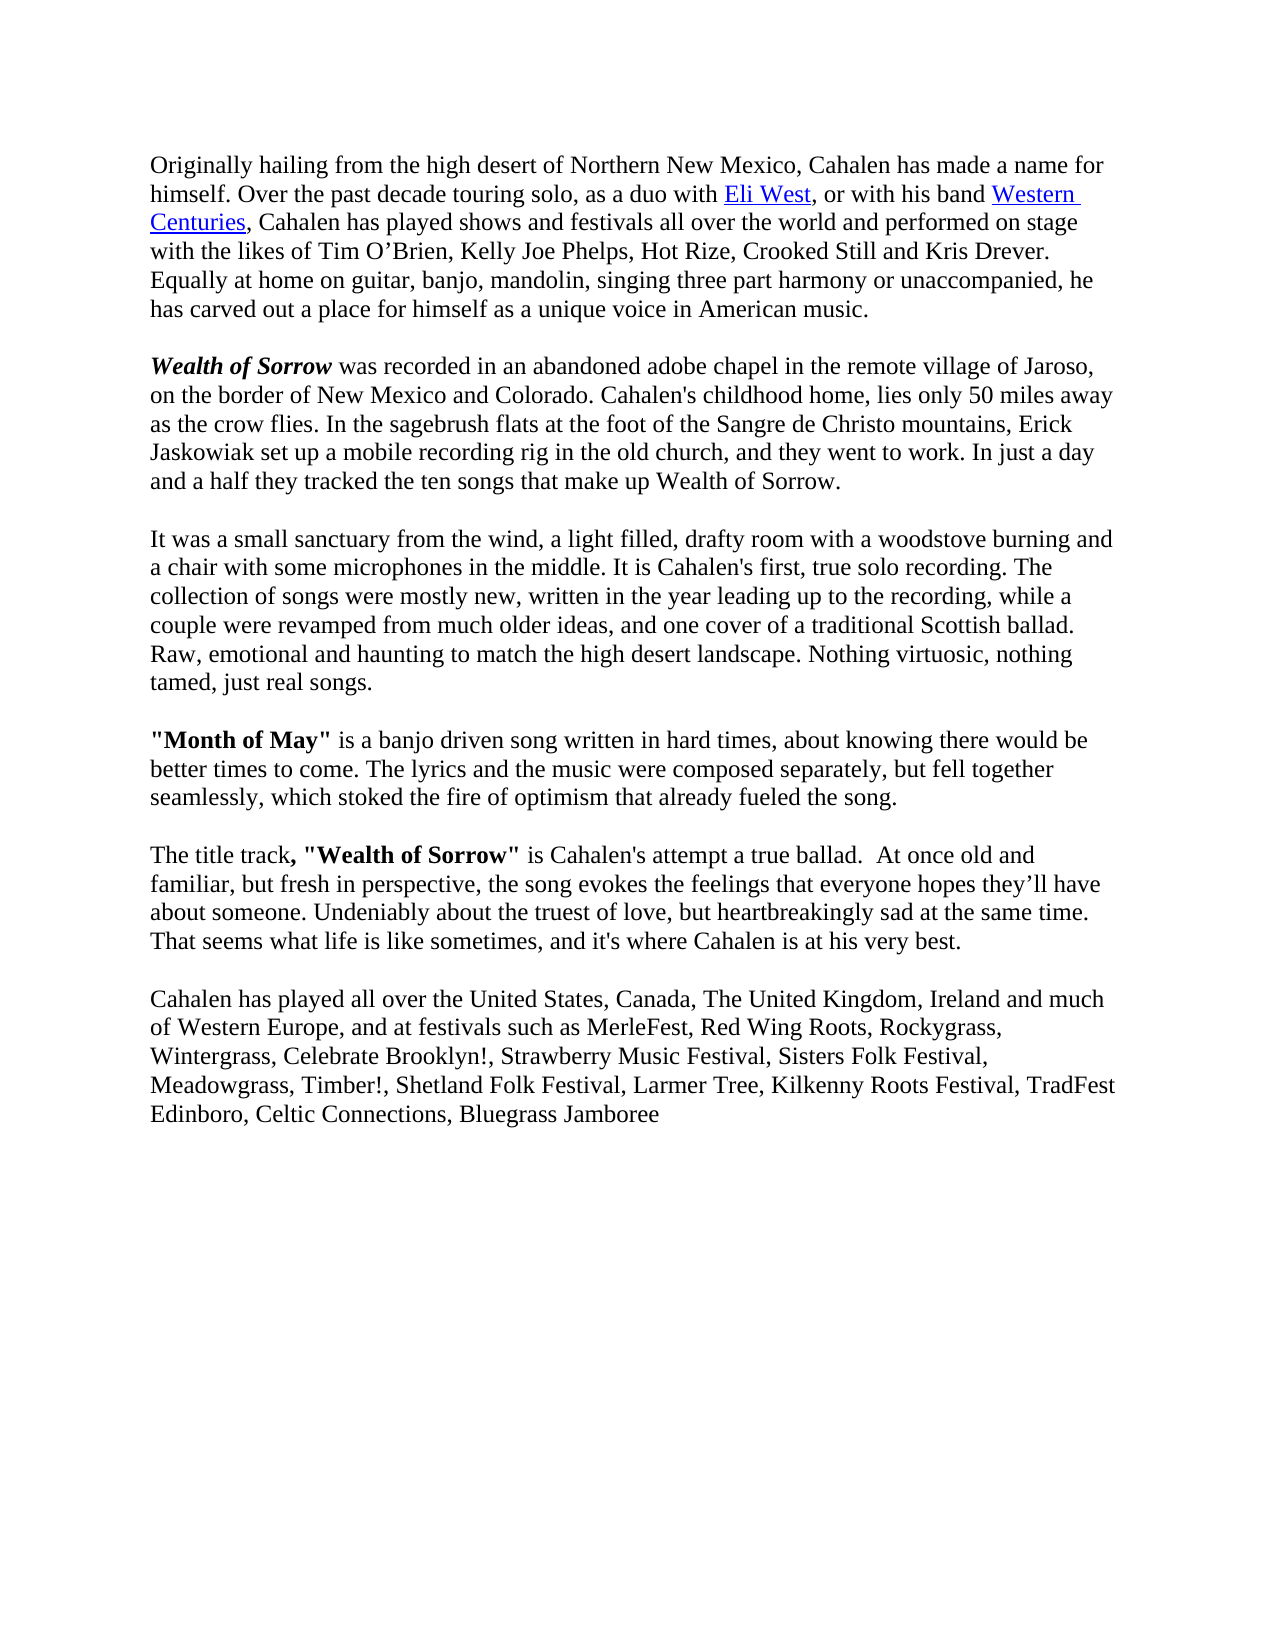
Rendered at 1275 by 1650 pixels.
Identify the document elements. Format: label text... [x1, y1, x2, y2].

text Cahalen has played all over the United States, Canada, The United Kingdom, Ireland and much of Western Europe, and at festivals such as MerleFest, Red Wing Roots, Rockygrass, Wintergrass, Celebrate Brooklyn!, Strawberry Music Festival, Sisters Folk Festival, Meadowgrass, Timber!, Shetland Folk Festival, Larmer Tree, Kilkenny Roots Festival, TradFest Edinboro, Celtic Connections, Bluegrass Jamboree [150, 984, 1125, 1127]
text The title track, "Wealth of Sorrow" is Cahalen's attempt a true ballad. At once old and familiar, but fresh in perspective, the song evokes the feelings that everyone hopes they’ll have about someone. Undeniably about the truest of love, but heartbreakingly sad at the same time. That seems what life is like sometimes, and it's where Cahalen is at his very best. [150, 840, 1125, 955]
text It was a small sanctuary from the wind, a light filled, drafty room with a woodstove burning and a chair with some microphones in the middle. It is Cahalen's first, true solo recording. The collection of songs were mostly new, written in the year leading up to the recording, while a couple were revamped from much older ideas, and one cover of a traditional Scottish ballad. Raw, emotional and haunting to match the high desert landscape. Nothing virtuosic, nothing tamed, just real songs. [150, 524, 1125, 696]
text "Month of May" is a banjo driven song written in hard times, about knowing there would be better times to come. The lyrics and the music were composed separately, but fell together seamlessly, which stoked the fire of optimism that already fueled the song. [150, 725, 1125, 811]
text Originally hailing from the high desert of Northern New Mexico, Cahalen has made a name for himself. Over the past decade touring solo, as a duo with Eli West, or with his band Western Centuries, Cahalen has played shows and festivals all over the world and performed on stage with the likes of Tim O’Brien, Kelly Joe Phelps, Hot Rize, Crooked Still and Kris Drever. Equally at home on guitar, banjo, mandolin, singing three part harmony or unaccompanied, he has carved out a place for himself as a unique voice in American music. [150, 150, 1125, 322]
text Wealth of Sorrow was recorded in an abandoned adobe chapel in the remote village of Jaroso, on the border of New Mexico and Colorado. Cahalen's childhood home, lies only 50 miles away as the crow flies. In the sagebrush flats at the foot of the Sangre de Christo mountains, Erick Jaskowiak set up a mobile recording rig in the old church, and they went to work. In just a day and a half they tracked the ten songs that make up Wealth of Sorrow. [150, 351, 1125, 495]
